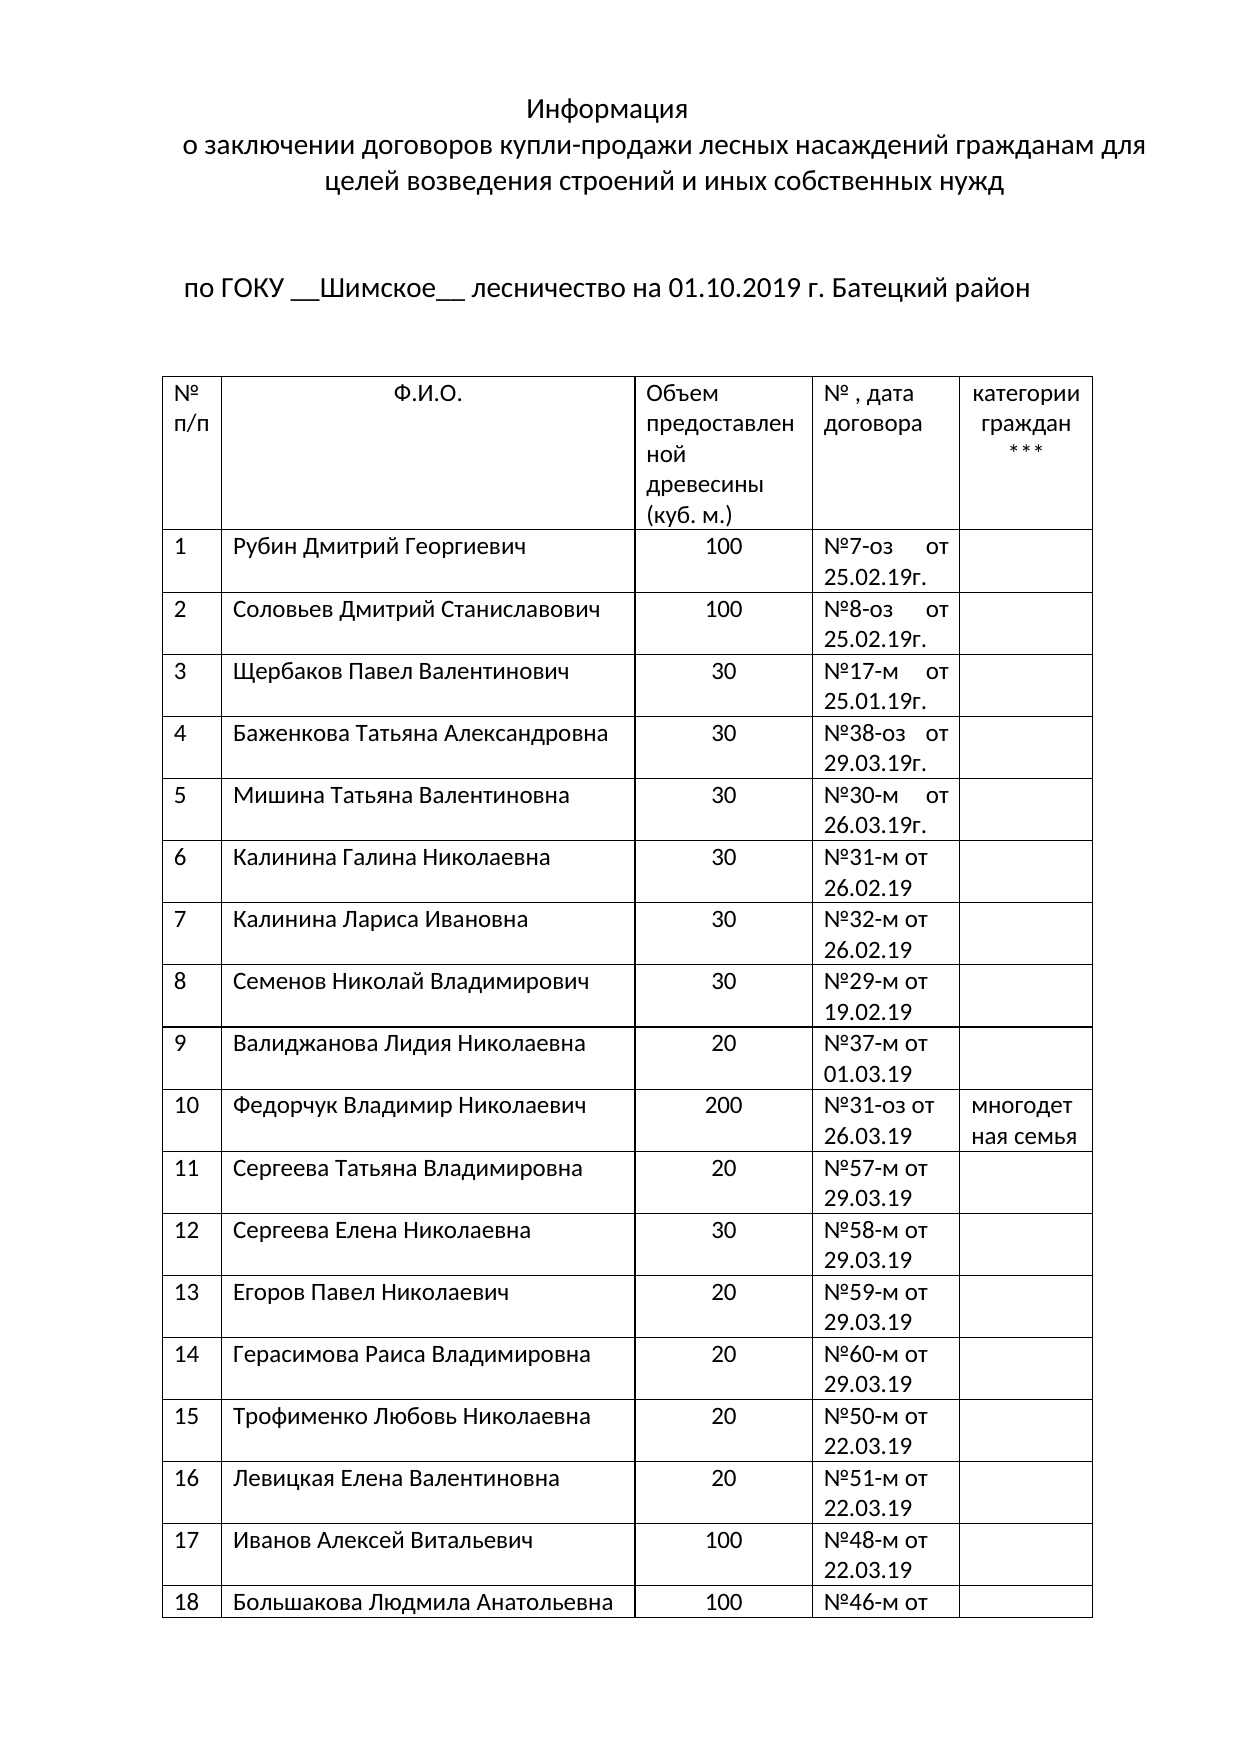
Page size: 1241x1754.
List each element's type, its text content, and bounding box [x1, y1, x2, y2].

table_cell 30 [636, 903, 812, 964]
table_cell №31-м от 26.02.19 [813, 841, 959, 902]
table_cell 30 [636, 841, 812, 902]
table_cell 10 [163, 1090, 221, 1151]
table_cell №58-м от 29.03.19 [813, 1214, 959, 1275]
table_cell №8-оз от 25.02.19г. [813, 593, 959, 654]
table_cell 100 [636, 1586, 812, 1617]
table_cell 5 [163, 779, 221, 840]
table_cell Валиджанова Лидия Николаевна [222, 1028, 634, 1088]
table_header № п/п [163, 377, 221, 529]
table_cell №59-м от 29.03.19 [813, 1276, 959, 1337]
table_cell 13 [163, 1276, 221, 1337]
table_cell 30 [636, 1214, 812, 1275]
table_cell 200 [636, 1090, 812, 1151]
table_cell 3 [163, 655, 221, 716]
table_cell 7 [163, 903, 221, 964]
table_cell 1 [163, 530, 221, 592]
table_cell 20 [636, 1400, 812, 1461]
table_cell [960, 1338, 1092, 1399]
table_cell Семенов Николай Владимирович [222, 965, 634, 1026]
table_cell 30 [636, 717, 812, 778]
table_cell 18 [163, 1586, 221, 1617]
table_header № , дата договора [813, 377, 959, 529]
table_cell 100 [636, 1524, 812, 1585]
table_cell №48-м от 22.03.19 [813, 1524, 959, 1585]
table_header Ф.И.О. [222, 377, 634, 529]
table_cell Сергеева Елена Николаевна [222, 1214, 634, 1275]
table_cell [960, 1400, 1092, 1461]
table_cell №30-м от 26.03.19г. [813, 779, 959, 840]
table_cell 100 [636, 530, 812, 592]
table_cell Баженкова Татьяна Александровна [222, 717, 634, 778]
table_cell Левицкая Елена Валентиновна [222, 1462, 634, 1523]
table_cell Федорчук Владимир Николаевич [222, 1090, 634, 1151]
table_cell Мишина Татьяна Валентиновна [222, 779, 634, 840]
table_cell 17 [163, 1524, 221, 1585]
table_cell 20 [636, 1152, 812, 1213]
table_cell [960, 655, 1092, 716]
table_cell 30 [636, 965, 812, 1026]
table_cell 14 [163, 1338, 221, 1399]
table_cell 9 [163, 1028, 221, 1088]
table_cell №50-м от 22.03.19 [813, 1400, 959, 1461]
table_cell [960, 1028, 1092, 1088]
table_cell 6 [163, 841, 221, 902]
table_cell [960, 1214, 1092, 1275]
table_cell 2 [163, 593, 221, 654]
table_cell Калинина Галина Николаевна [222, 841, 634, 902]
table_cell №29-м от 19.02.19 [813, 965, 959, 1026]
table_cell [222, 1586, 634, 1617]
table_cell №51-м от 22.03.19 [813, 1462, 959, 1523]
table_cell №37-м от 01.03.19 [813, 1028, 959, 1088]
table_cell №60-м от 29.03.19 [813, 1338, 959, 1399]
table_cell 20 [636, 1462, 812, 1523]
table_cell №57-м от 29.03.19 [813, 1152, 959, 1213]
table_cell 20 [636, 1338, 812, 1399]
table_cell №17-м от 25.01.19г. [813, 655, 959, 716]
table_cell [960, 903, 1092, 964]
table_cell Соловьев Дмитрий Станиславович [222, 593, 634, 654]
table_cell Герасимова Раиса Владимировна [222, 1338, 634, 1399]
table_cell [960, 1586, 1092, 1617]
table_cell [960, 717, 1092, 778]
table_cell [960, 1152, 1092, 1213]
table_cell 15 [163, 1400, 221, 1461]
text Информация [177, 91, 1152, 126]
table_cell [960, 779, 1092, 840]
table_cell 30 [636, 779, 812, 840]
table_cell 4 [163, 717, 221, 778]
table_cell [960, 965, 1092, 1026]
table_cell Егоров Павел Николаевич [222, 1276, 634, 1337]
table_header категории граждан *** [960, 377, 1092, 529]
text по ГОКУ __Шимское__ лесничество на 01.10.2019 г. Батецкий район [177, 269, 1152, 304]
table_cell [960, 1276, 1092, 1337]
table_cell Сергеева Татьяна Владимировна [222, 1152, 634, 1213]
table_cell Трофименко Любовь Николаевна [222, 1400, 634, 1461]
table_cell Иванов Алексей Витальевич [222, 1524, 634, 1585]
table_cell №38-оз от 29.03.19г. [813, 717, 959, 778]
table_cell №32-м от 26.02.19 [813, 903, 959, 964]
table_cell №31-оз от 26.03.19 [813, 1090, 959, 1151]
table_cell 100 [636, 593, 812, 654]
text о заключении договоров купли-продажи лесных насаждений гражданам для целей возведения строений и иных собственных нужд [177, 126, 1152, 197]
table_cell №7-оз от 25.02.19г. [813, 530, 959, 592]
table_cell 16 [163, 1462, 221, 1523]
table_cell Щербаков Павел Валентинович [222, 655, 634, 716]
table_cell №46-м от 22.03.19 [813, 1586, 959, 1617]
table_cell 12 [163, 1214, 221, 1275]
table_cell [960, 841, 1092, 902]
table_cell [960, 593, 1092, 654]
table_cell [960, 1524, 1092, 1585]
table_cell Рубин Дмитрий Георгиевич [222, 530, 634, 592]
table_cell многодетная семья [960, 1090, 1092, 1151]
table_cell [960, 530, 1092, 592]
table_header Объем предоставленной древесины (куб. м.) [636, 377, 812, 529]
table_cell Калинина Лариса Ивановна [222, 903, 634, 964]
table_cell [960, 1462, 1092, 1523]
table_cell 30 [636, 655, 812, 716]
table_cell 8 [163, 965, 221, 1026]
table_cell 11 [163, 1152, 221, 1213]
table_cell 20 [636, 1276, 812, 1337]
table_cell 20 [636, 1028, 812, 1088]
